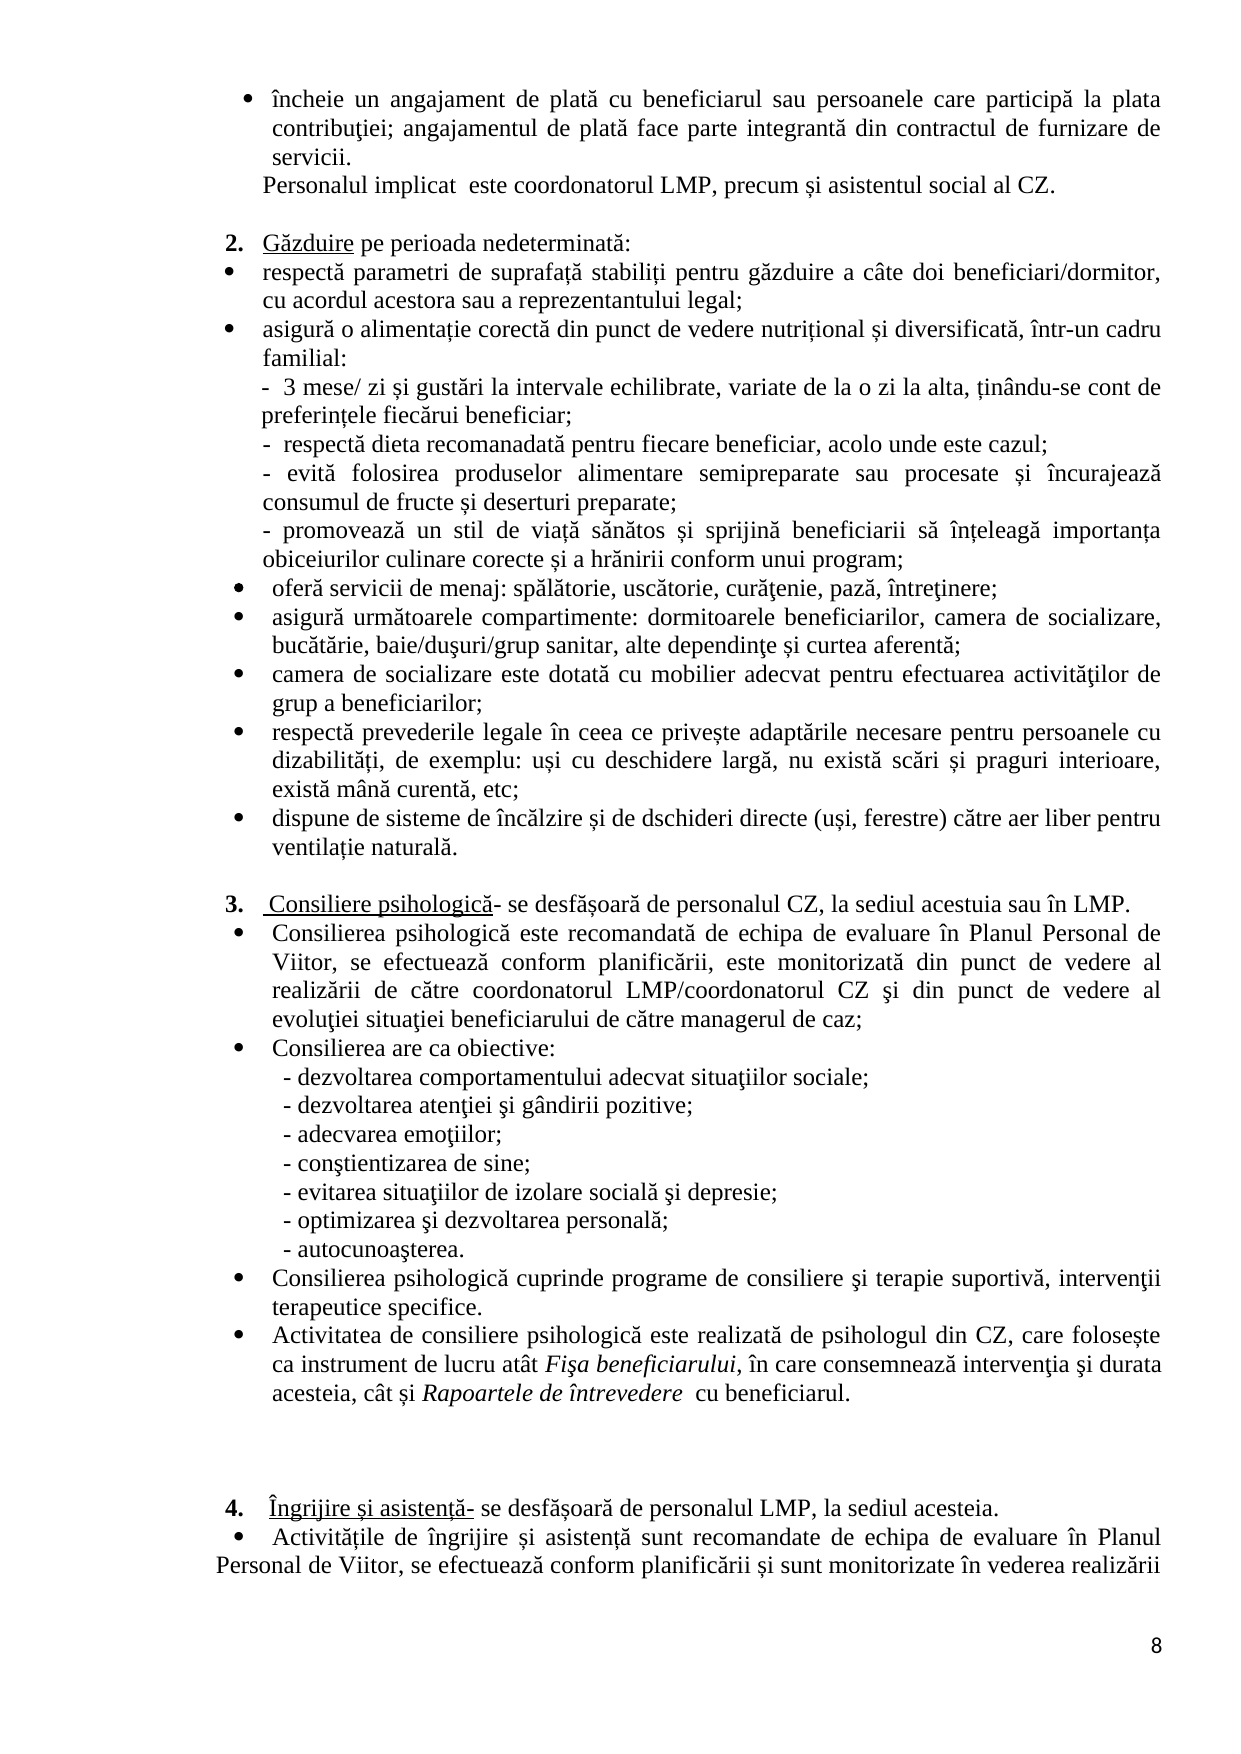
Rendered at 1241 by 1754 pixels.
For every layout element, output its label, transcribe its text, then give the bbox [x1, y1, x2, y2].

list Activitatea de consiliere psihologică este realizată de psihologul din CZ, care folosește ca instrument de lucru atât Fişa beneficiarului, în care consemnează intervenţia şi durata acesteia, cât și Rapoartele de întrevedere cu beneficiarul. [234, 1321, 1162, 1407]
text Personalul implicat este coordonatorul LMP, precum și asistentul social al CZ. [262, 171, 1162, 199]
text - conştientizarea de sine; [187, 1148, 1162, 1177]
list dispune de sisteme de încălzire și de dschideri directe (uși, ferestre) către aer liber pentru ventilație naturală. [234, 803, 1162, 861]
list respectă prevederile legale în ceea ce privește adaptările necesare pentru persoanele cu dizabilități, de exemplu: uși cu deschidere largă, nu există scări și praguri interioare, există mână curentă, etc; [234, 717, 1162, 803]
text - optimizarea şi dezvoltarea personală; [187, 1206, 1162, 1234]
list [216, 1522, 1162, 1579]
text - dezvoltarea comportamentului adecvat situaţiilor sociale; [187, 1062, 1162, 1091]
list camera de socializare este dotată cu mobilier adecvat pentru efectuarea activităţilor de grup a beneficiarilor; [234, 659, 1162, 717]
list Consilierea psihologică este recomandată de echipa de evaluare în Planul Personal de Viitor, se efectuează conform planificării, este monitorizată din punct de vedere al realizării de către coordonatorul LMP/coordonatorul CZ şi din punct de vedere al evoluţiei situaţiei beneficiarului de către managerul de caz; [234, 918, 1162, 1033]
text - dezvoltarea atenţiei şi gândirii pozitive; [187, 1091, 1162, 1119]
list respectă parametri de suprafață stabiliți pentru găzduire a câte doi beneficiari/dormitor, cu acordul acestora sau a reprezentantului legal; [225, 257, 1162, 314]
list - promovează un stil de viață sănătos și sprijină beneficiarii să înțeleagă importanța obiceiurilor culinare corecte și a hrănirii conform unui program; [262, 516, 1162, 573]
text - evitarea situaţiilor de izolare socială şi depresie; [187, 1177, 1162, 1206]
list asigură o alimentație corectă din punct de vedere nutrițional și diversificată, într-un cadru familial: [225, 314, 1162, 372]
list Consiliere psihologică- se desfășoară de personalul CZ, la sediul acestuia sau în LMP. [225, 889, 1162, 918]
text - autocunoaşterea. [187, 1234, 1162, 1263]
text - respectă dieta recomanadată pentru fiecare beneficiar, acolo unde este cazul; [262, 429, 1162, 458]
list Îngrijire și asistență- se desfășoară de personalul LMP, la sediul acesteia. [225, 1493, 1162, 1522]
text - 3 mese/ zi și gustări la intervale echilibrate, variate de la o zi la alta, ținându-se cont de preferințele fiecărui beneficiar; [261, 372, 1162, 429]
list Consilierea psihologică cuprinde programe de consiliere şi terapie suportivă, intervenţii terapeutice specifice. [234, 1263, 1162, 1321]
list oferă servicii de menaj: spălătorie, uscătorie, curăţenie, pază, întreţinere; [234, 573, 1162, 602]
list încheie un angajament de plată cu beneficiarul sau persoanele care participă la plata contribuţiei; angajamentul de plată face parte integrantă din contractul de furnizare de servicii. [244, 84, 1162, 171]
list Consilierea are ca obiective: [187, 1033, 1162, 1062]
list asigură următoarele compartimente: dormitoarele beneficiarilor, camera de socializare, bucătărie, baie/duşuri/grup sanitar, alte dependinţe și curtea aferentă; [234, 602, 1162, 659]
list Găzduire pe perioada nedeterminată: [225, 228, 1162, 257]
list - evită folosirea produselor alimentare semipreparate sau procesate și încurajează consumul de fructe și deserturi preparate; [262, 458, 1162, 516]
text - adecvarea emoţiilor; [187, 1119, 1162, 1148]
